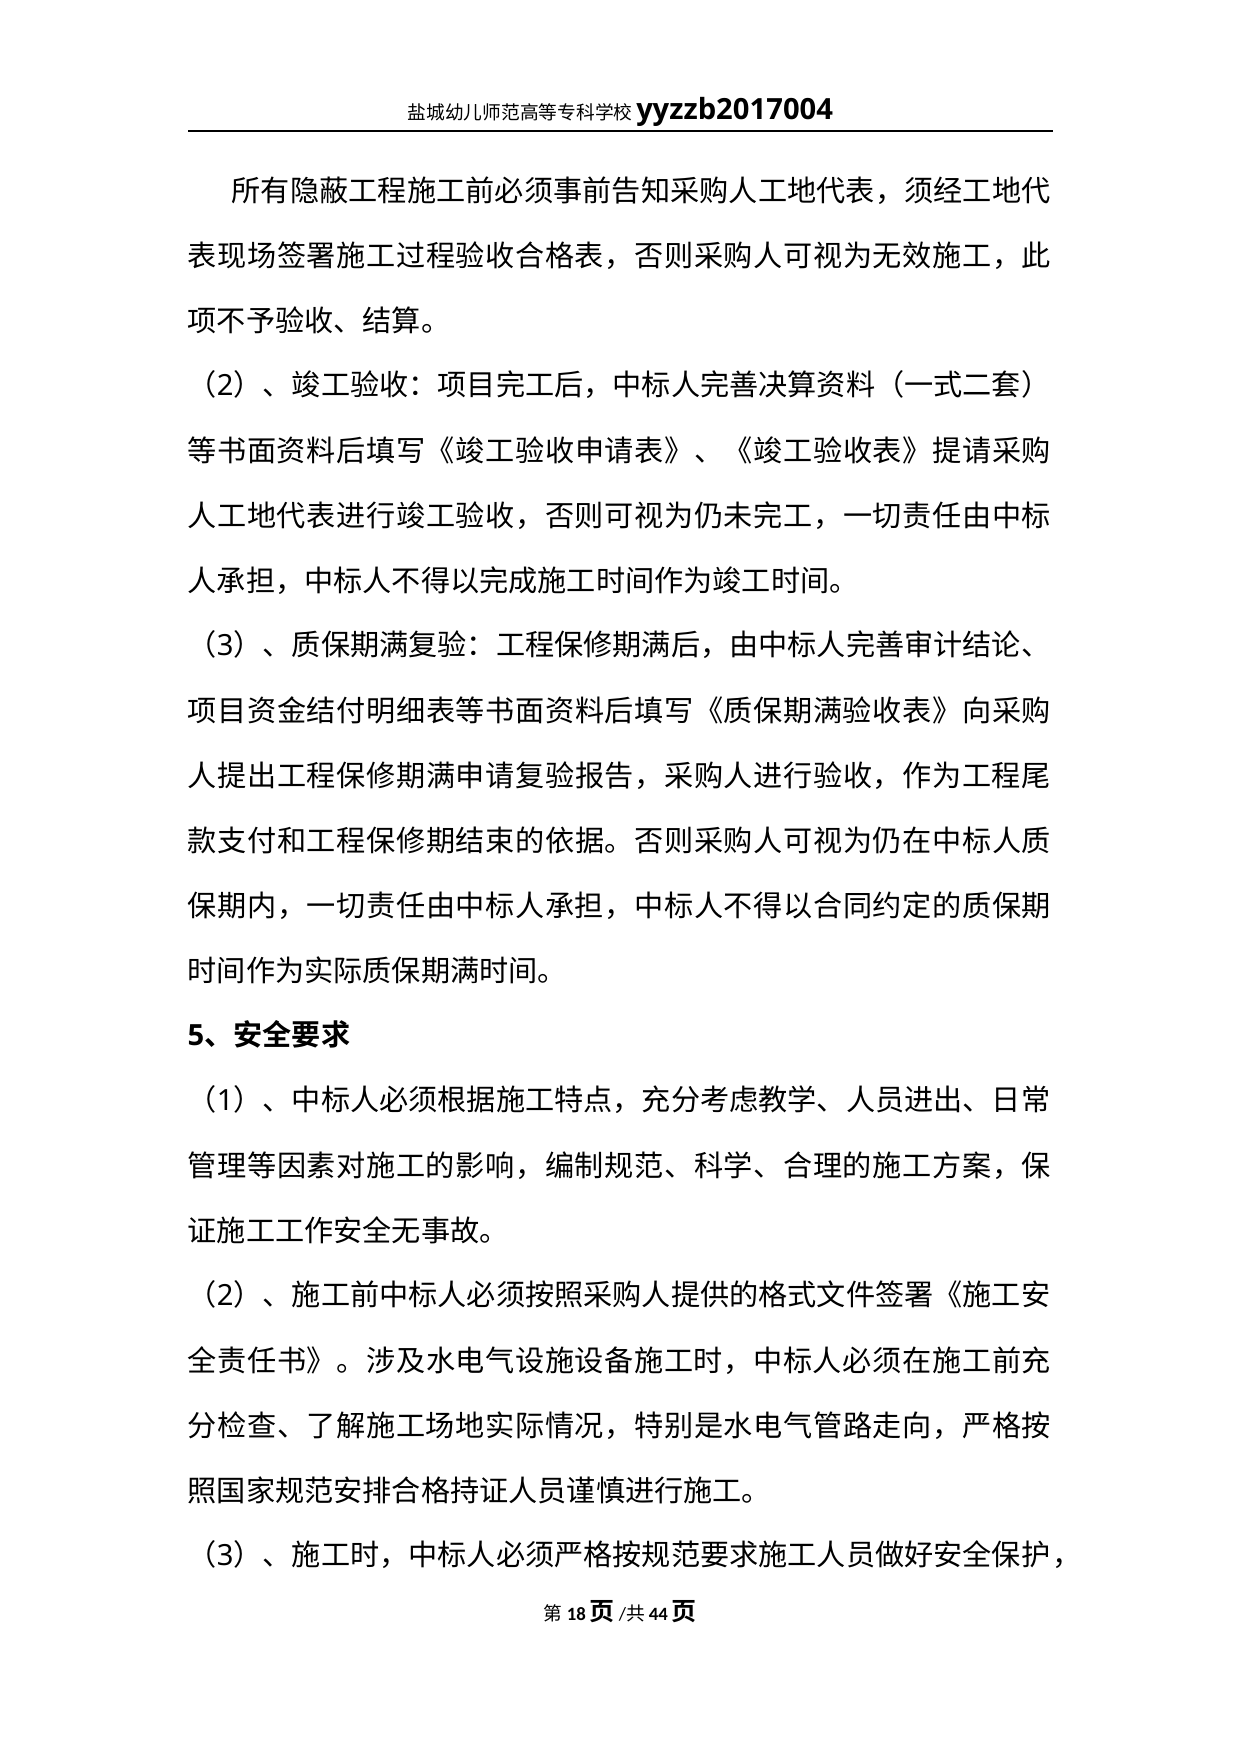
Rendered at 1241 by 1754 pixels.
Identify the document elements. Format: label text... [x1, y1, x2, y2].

text （1）、中标人必须根据施工特点，充分考虑教学、人员进出、日常管理等因素对施工的影响，编制规范、科学、合理的施工方案，保证施工工作安全无事故。 [187, 1066, 1053, 1261]
text （2）、竣工验收：项目完工后，中标人完善决算资料（一式二套）等书面资料后填写《竣工验收申请表》、《竣工验收表》提请采购人工地代表进行竣工验收，否则可视为仍未完工，一切责任由中标人承担，中标人不得以完成施工时间作为竣工时间。 [187, 351, 1053, 611]
text （2）、施工前中标人必须按照采购人提供的格式文件签署《施工安全责任书》。涉及水电气设施设备施工时，中标人必须在施工前充分检查、了解施工场地实际情况，特别是水电气管路走向，严格按照国家规范安排合格持证人员谨慎进行施工。 [187, 1261, 1053, 1521]
text （3）、质保期满复验：工程保修期满后，由中标人完善审计结论、项目资金结付明细表等书面资料后填写《质保期满验收表》向采购人提出工程保修期满申请复验报告，采购人进行验收，作为工程尾款支付和工程保修期结束的依据。否则采购人可视为仍在中标人质保期内，一切责任由中标人承担，中标人不得以合同约定的质保期时间作为实际质保期满时间。 [187, 611, 1053, 1001]
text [187, 1521, 1053, 1586]
text 5、安全要求 [187, 1001, 1053, 1066]
text 所有隐蔽工程施工前必须事前告知采购人工地代表，须经工地代表现场签署施工过程验收合格表，否则采购人可视为无效施工，此项不予验收、结算。 [187, 156, 1053, 351]
